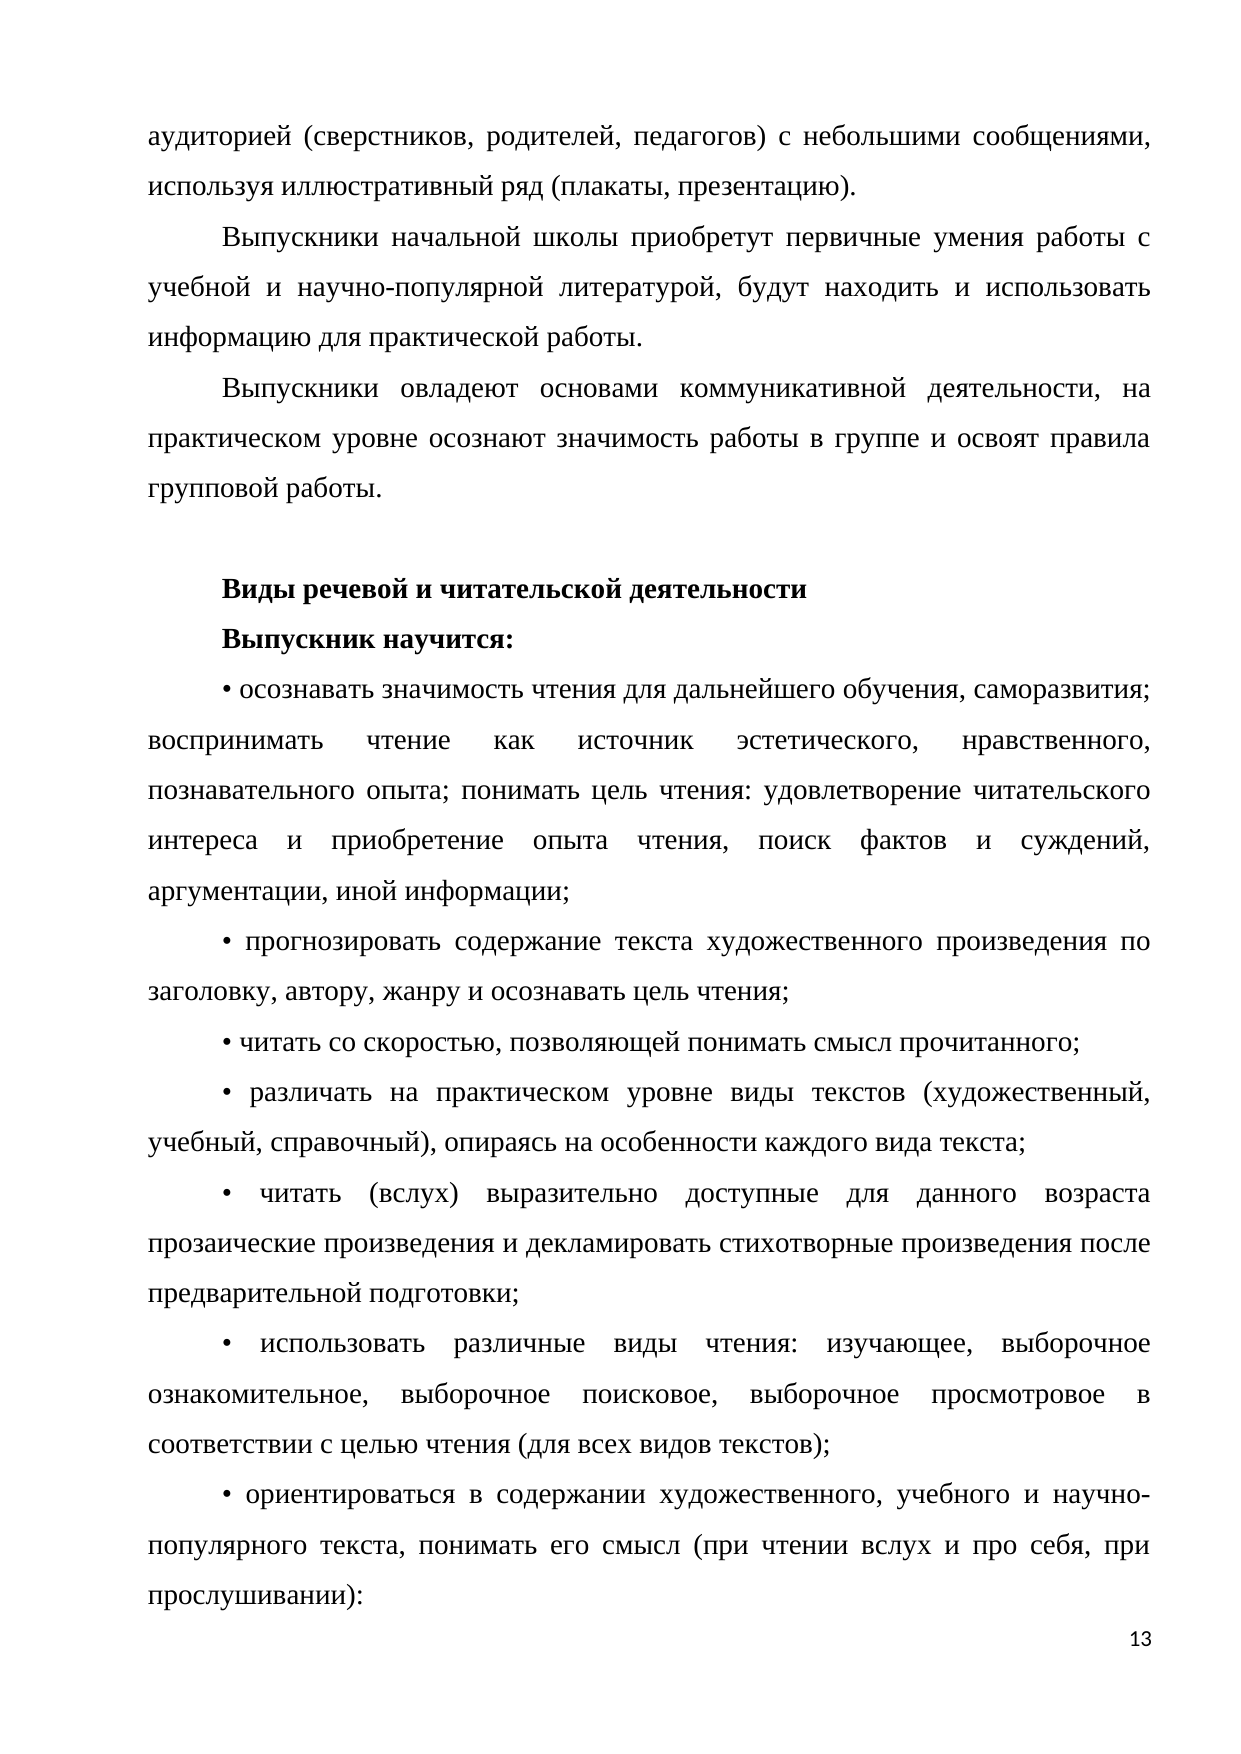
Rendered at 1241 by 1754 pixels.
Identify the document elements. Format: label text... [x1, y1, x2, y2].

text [148, 118, 1152, 202]
text • прогнозировать содержание текста художественного произведения по заголовку, автору, жанру и осознавать цель чтения; [148, 923, 1152, 1007]
text • читать (вслух) выразительно доступные для данного возраста прозаические произведения и декламировать стихотворные произведения после предварительной подготовки; [148, 1175, 1152, 1309]
text • различать на практическом уровне виды текстов (художественный, учебный, справочный), опираясь на особенности каждого вида текста; [148, 1074, 1152, 1158]
text • читать со скоростью, позволяющей понимать смысл прочитанного; [148, 1024, 1152, 1057]
text • ориентироваться в содержании художественного, учебного и научно-популярного текста, понимать его смысл (при чтении вслух и про себя, при прослушивании): [148, 1477, 1152, 1611]
text Выпускники начальной школы приобретут первичные умения работы с учебной и научно-популярной литературой, будут находить и использовать информацию для практической работы. [148, 219, 1152, 353]
text Выпускники овладеют основами коммуникативной деятельности, на практическом уровне осознают значимость работы в группе и освоят правила групповой работы. [148, 370, 1152, 504]
text • использовать различные виды чтения: изучающее, выборочное ознакомительное, выборочное поисковое, выборочное просмотровое в соответствии с целью чтения (для всех видов текстов); [148, 1326, 1152, 1460]
text Виды речевой и читательской деятельности [148, 571, 1152, 604]
text Выпускник научится: [148, 621, 1152, 655]
text • осознавать значимость чтения для дальнейшего обучения, саморазвития; воспринимать чтение как источник эстетического, нравственного, познавательного опыта; понимать цель чтения: удовлетворение читательского интереса и приобретение опыта чтения, поиск фактов и суждений, аргументации, иной информации; [148, 672, 1152, 906]
